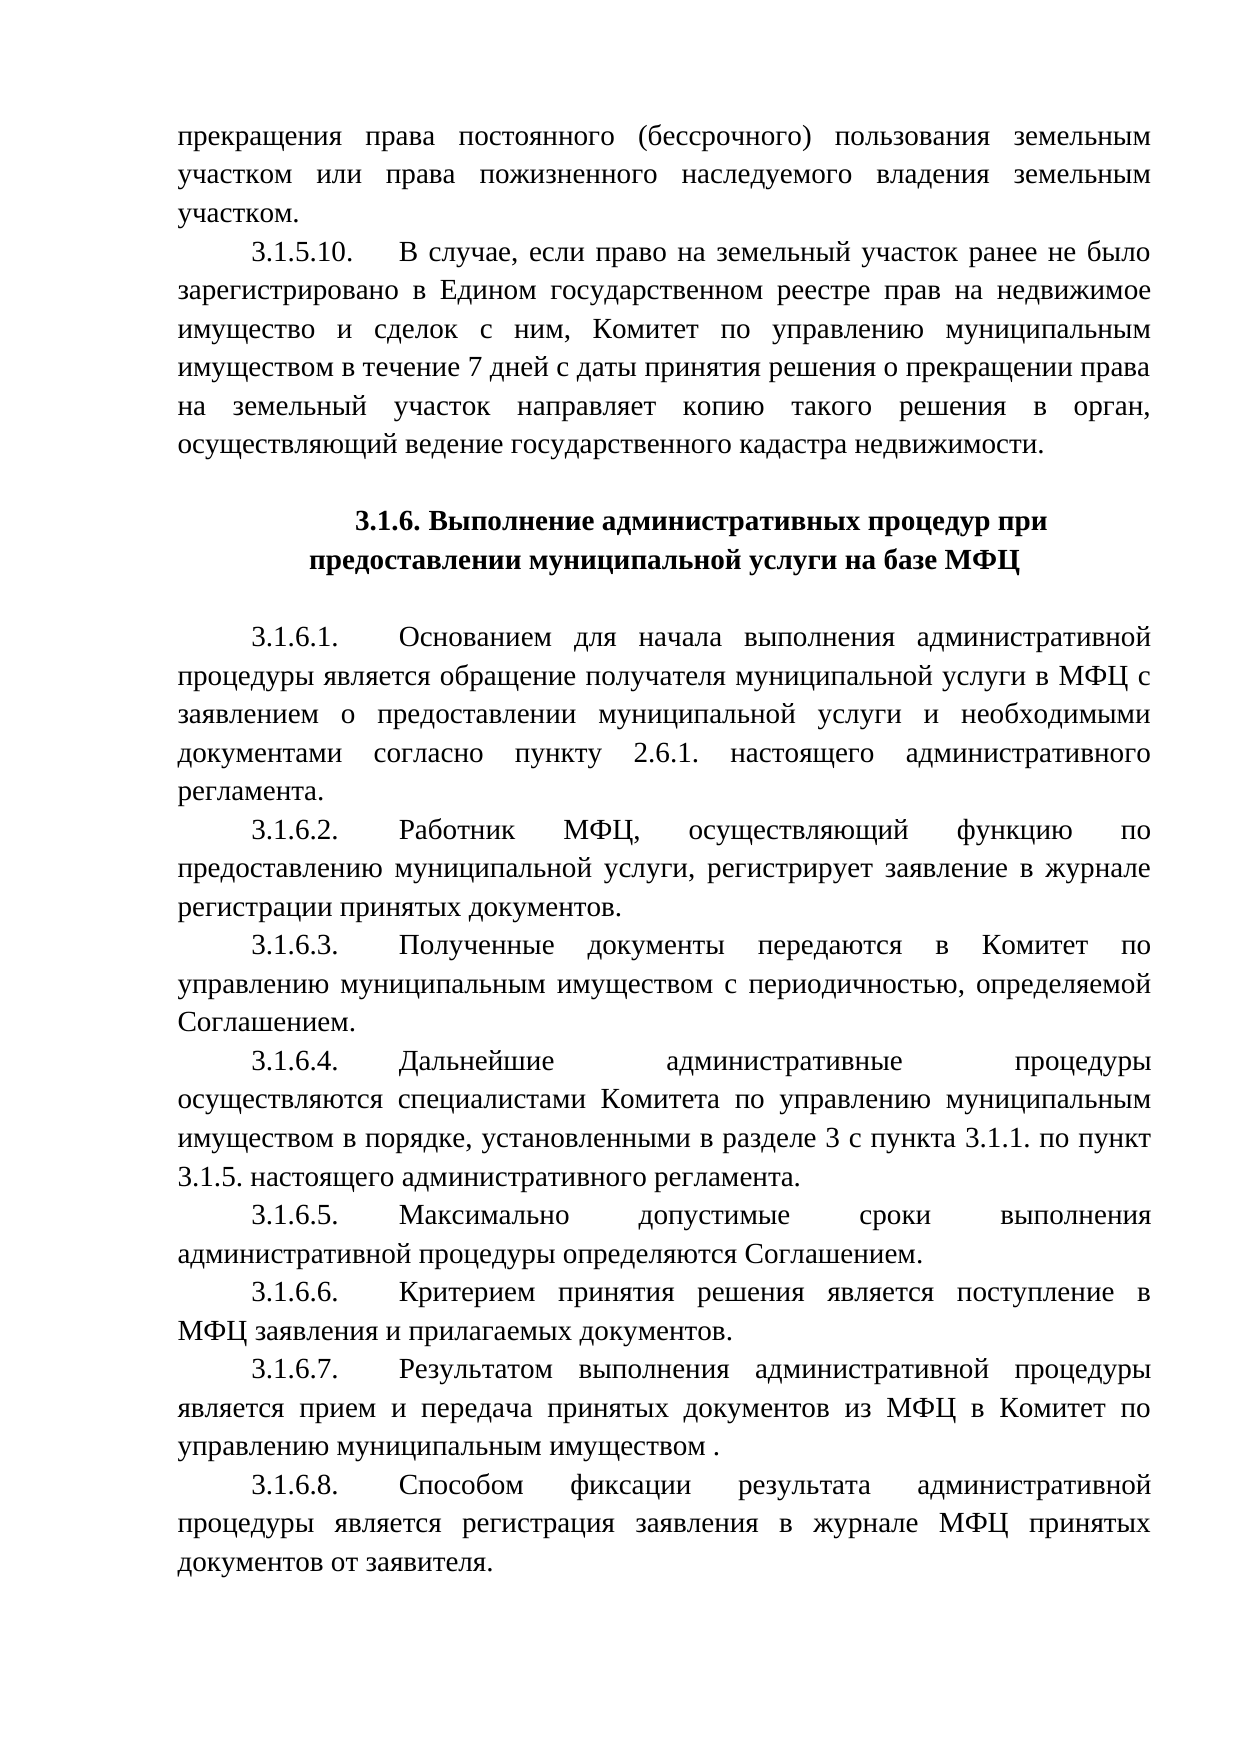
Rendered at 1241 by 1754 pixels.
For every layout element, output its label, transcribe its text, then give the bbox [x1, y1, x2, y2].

text 3.1.6.5. Максимально допустимые сроки выполнения административной процедуры определяются Соглашением. [177, 1197, 1152, 1269]
text 3.1.6.6. Критерием принятия решения является поступление в МФЦ заявления и прилагаемых документов. [177, 1274, 1152, 1346]
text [177, 118, 1152, 229]
text 3.1.6.4. Дальнейшие административные процедуры осуществляются специалистами Комитета по управлению муниципальным имуществом в порядке, установленными в разделе 3 с пункта 3.1.1. по пункт 3.1.5. настоящего административного регламента. [177, 1043, 1152, 1192]
text 3.1.6.7. Результатом выполнения административной процедуры является прием и передача принятых документов из МФЦ в Комитет по управлению муниципальным имуществом . [177, 1351, 1152, 1462]
text 3.1.6.1. Основанием для начала выполнения административной процедуры является обращение получателя муниципальной услуги в МФЦ с заявлением о предоставлении муниципальной услуги и необходимыми документами согласно пункту 2.6.1. настоящего административного регламента. [177, 619, 1152, 807]
text 3.1.5.10. В случае, если право на земельный участок ранее не было зарегистрировано в Едином государственном реестре прав на недвижимое имущество и сделок с ним, Комитет по управлению муниципальным имуществом в течение 7 дней с даты принятия решения о прекращении права на земельный участок направляет копию такого решения в орган, осуществляющий ведение государственного кадастра недвижимости. [177, 234, 1152, 460]
text 3.1.6.3. Полученные документы передаются в Комитет по управлению муниципальным имуществом с периодичностью, определяемой Соглашением. [177, 927, 1152, 1038]
text 3.1.6.2. Работник МФЦ, осуществляющий функцию по предоставлению муниципальной услуги, регистрирует заявление в журнале регистрации принятых документов. [177, 812, 1152, 922]
text 3.1.6. Выполнение административных процедур при предоставлении муниципальной услуги на базе МФЦ [177, 503, 1152, 576]
text 3.1.6.8. Способом фиксации результата административной процедуры является регистрация заявления в журнале МФЦ принятых документов от заявителя. [177, 1467, 1152, 1578]
